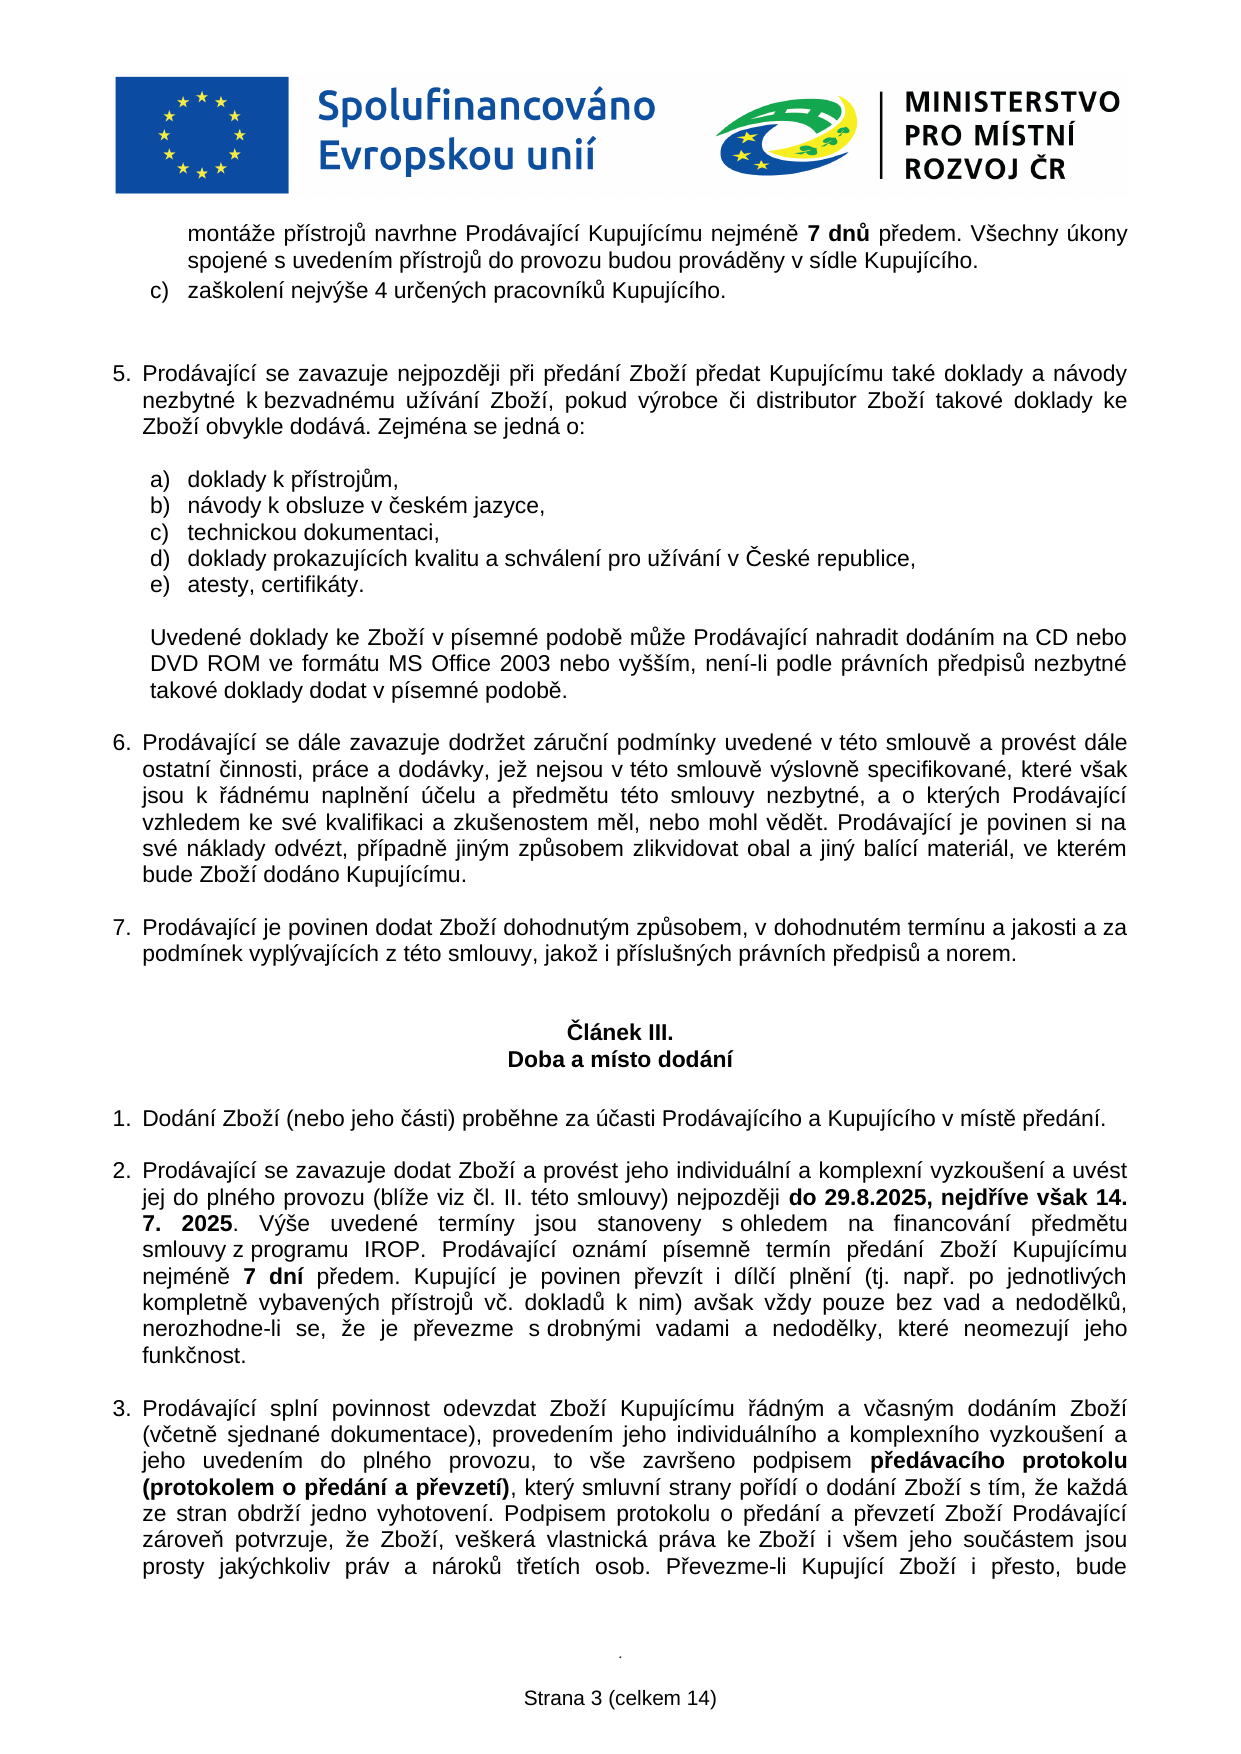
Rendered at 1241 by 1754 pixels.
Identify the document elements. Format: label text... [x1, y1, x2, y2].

subtitle Doba a místo dodání [112, 1046, 1128, 1072]
subtitle Uvedené doklady ke Zboží v písemné podobě může Prodávající nahradit dodáním na CD nebo DVD ROM ve formátu MS Office 2003 nebo vyšším, není-li podle právních předpisů nezbytné takové doklady dodat v písemné podobě. [150, 624, 1128, 703]
subtitle doklady k přístrojům, [150, 466, 1128, 492]
subtitle návody k obsluze v českém jazyce, [150, 492, 1128, 518]
subtitle atesty, certifikáty. [150, 571, 1128, 598]
subtitle doklady prokazujících kvalitu a schválení pro užívání v České republice, [150, 545, 1128, 571]
list Prodávající se zavazuje dodat Zboží a provést jeho individuální a komplexní vyzkoušení a uvést jej do plného provozu (blíže viz čl. II. této smlouvy) nejpozději do 29.8.2025, nejdříve však 14. 7. 2025. Výše uvedené termíny jsou stanoveny s ohledem na financování předmětu smlouvy z programu IROP. Prodávající oznámí písemně termín předání Zboží Kupujícímu nejméně 7 dní předem. Kupující je povinen převzít i dílčí plnění (tj. např. po jednotlivých kompletně vybavených přístrojů vč. dokladů k nim) avšak vždy pouze bez vad a nedodělků, nerozhodne-li se, že je převezme s drobnými vadami a nedodělky, které neomezují jeho funkčnost. [112, 1157, 1128, 1368]
subtitle Prodávající se zavazuje nejpozději při předání Zboží předat Kupujícímu také doklady a návody nezbytné k bezvadnému užívání Zboží, pokud výrobce či distributor Zboží takové doklady ke Zboží obvykle dodává. Zejména se jedná o: [112, 360, 1128, 439]
list zaškolení nejvýše 4 určených pracovníků Kupujícího. [150, 277, 1128, 303]
picture [112, 73, 1128, 197]
subtitle technickou dokumentaci, [150, 518, 1128, 545]
subtitle Prodávající se dále zavazuje dodržet záruční podmínky uvedené v této smlouvě a provést dále ostatní činnosti, práce a dodávky, jež nejsou v této smlouvě výslovně specifikované, které však jsou k řádnému naplnění účelu a předmětu této smlouvy nezbytné, a o kterých Prodávající vzhledem ke své kvalifikaci a zkušenostem měl, nebo mohl vědět. Prodávající je povinen si na své náklady odvézt, případně jiným způsobem zlikvidovat obal a jiný balící materiál, ve kterém bude Zboží dodáno Kupujícímu. [112, 729, 1128, 887]
subtitle Článek III. [112, 1019, 1128, 1046]
subtitle Prodávající je povinen dodat Zboží dohodnutým způsobem, v dohodnutém termínu a jakosti a za podmínek vyplývajících z této smlouvy, jakož i příslušných právních předpisů a norem. [112, 914, 1128, 967]
list Dodání Zboží (nebo jeho části) proběhne za účasti Prodávajícího a Kupujícího v místě předání. [112, 1104, 1128, 1131]
